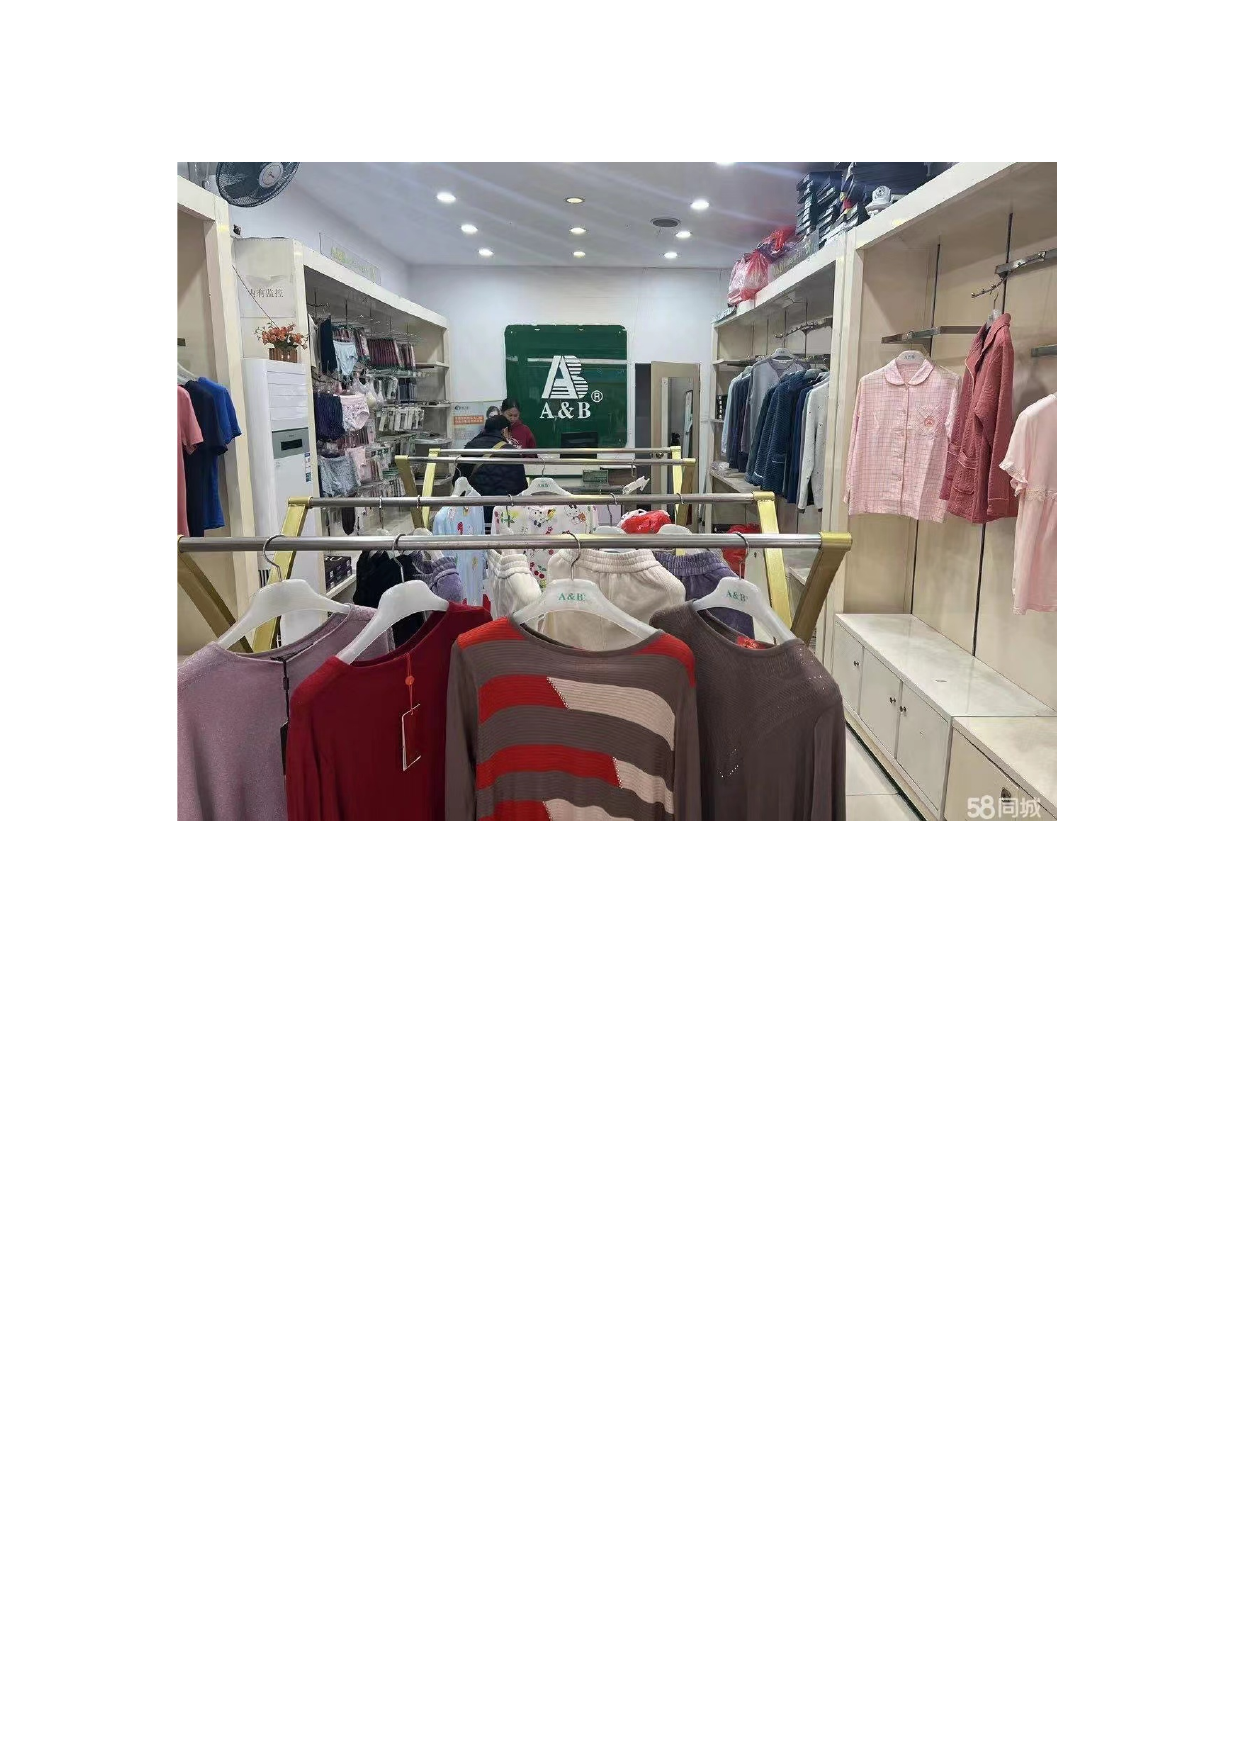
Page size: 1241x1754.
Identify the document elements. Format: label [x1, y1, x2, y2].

picture [177, 162, 1057, 821]
